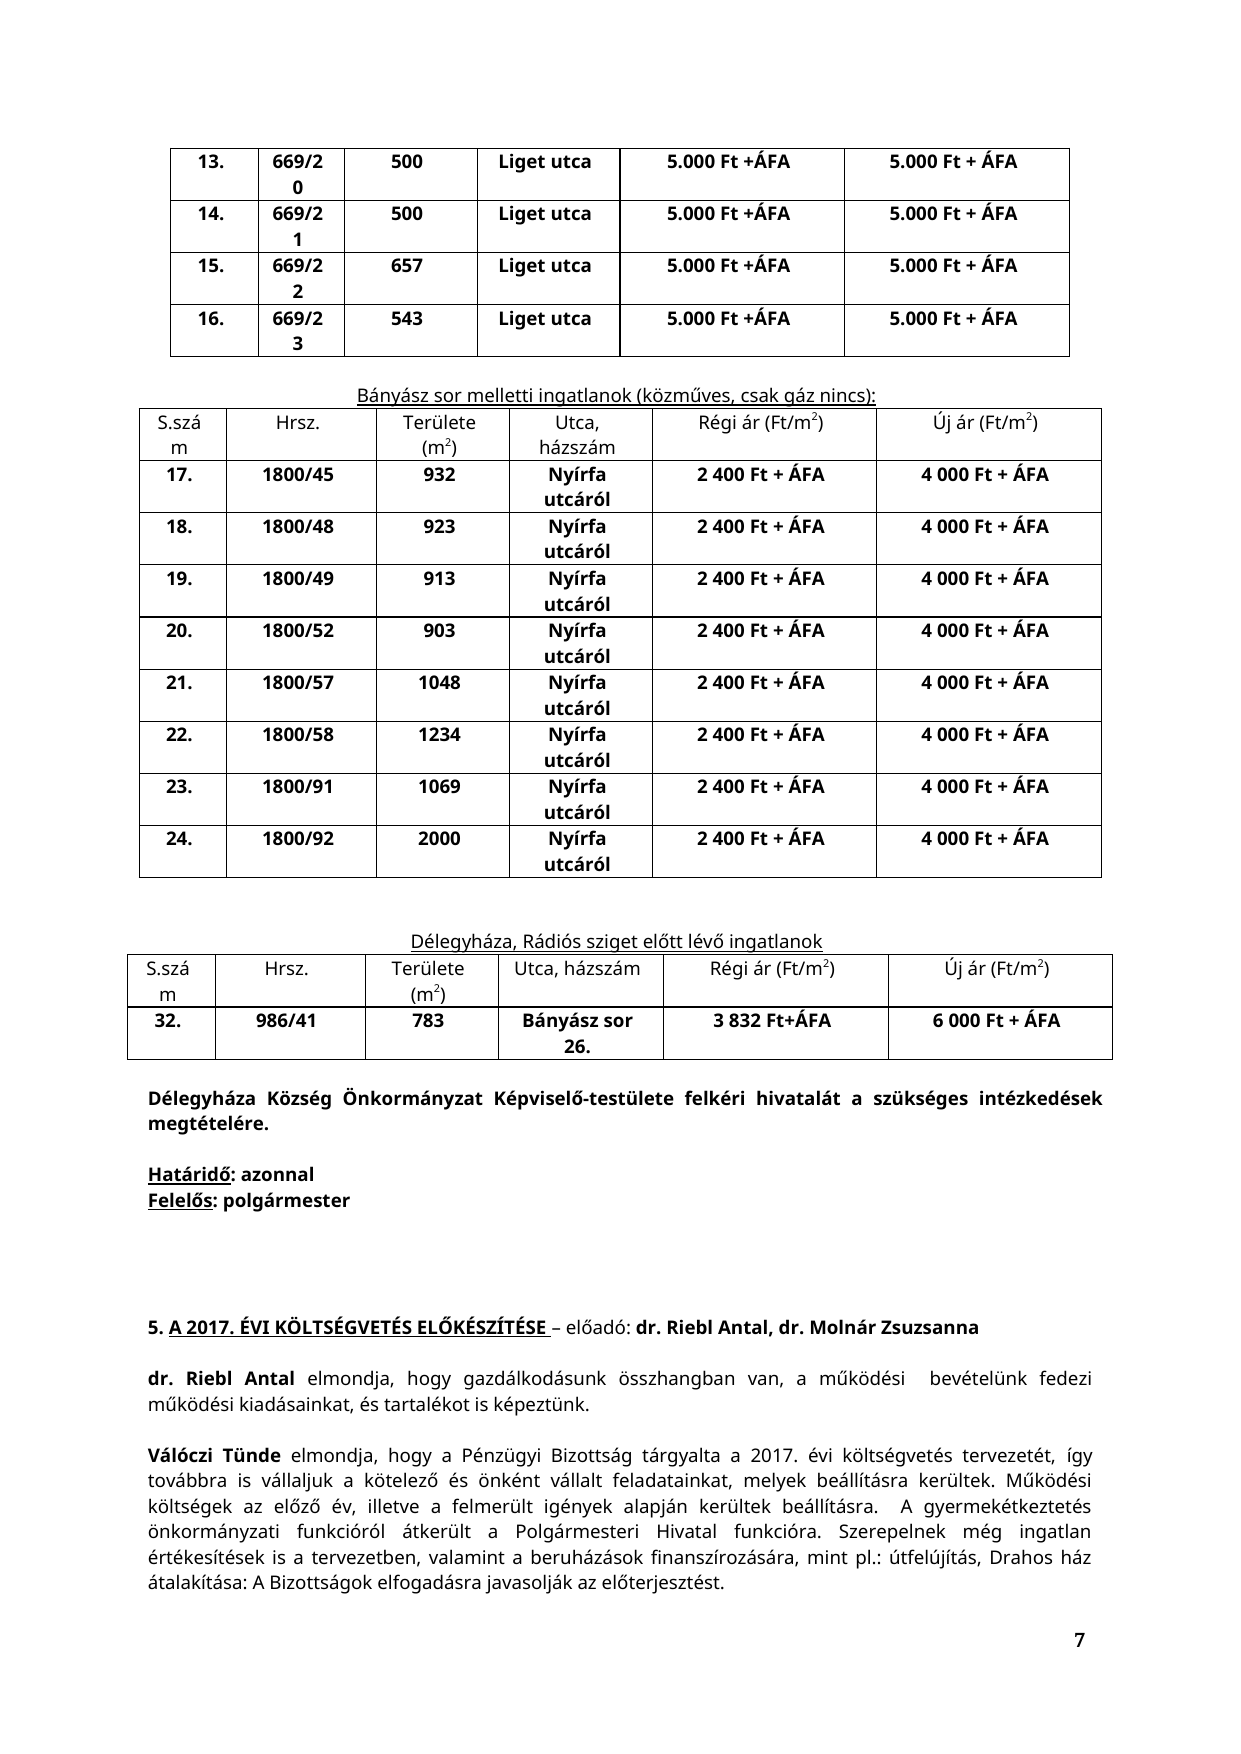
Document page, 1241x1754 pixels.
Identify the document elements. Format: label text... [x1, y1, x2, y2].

table_cell 5.000 Ft + ÁFA [845, 149, 1069, 200]
table_cell 2 400 Ft + ÁFA [653, 565, 876, 616]
table_cell 1800/49 [227, 565, 376, 616]
table_cell 19. [140, 565, 226, 616]
text Határidő: azonnal [148, 1162, 1104, 1187]
table_cell 4 000 Ft + ÁFA [877, 722, 1101, 773]
table_cell 3 832 Ft+ÁFA [664, 1008, 888, 1058]
table_cell 4 000 Ft + ÁFA [877, 565, 1101, 616]
list dr. Riebl Antal elmondja, hogy gazdálkodásunk összhangban van, a működési bevételünk fedezi működési kiadásainkat, és tartalékot is képeztünk. [148, 1365, 1093, 1416]
table_cell 913 [377, 565, 509, 616]
text Délegyháza, Rádiós sziget előtt lévő ingatlanok [148, 929, 1085, 954]
table_header Területe (m2) [377, 409, 509, 460]
table_cell 5.000 Ft + ÁFA [845, 305, 1069, 356]
table_cell Nyírfa utcáról [510, 722, 652, 773]
text 5. A 2017. évi költségvetés előkészítése – előadó: dr. Riebl Antal, dr. Molnár Zsuzsanna [148, 1314, 1093, 1340]
table_cell Nyírfa utcáról [510, 461, 652, 512]
text Bányász sor melletti ingatlanok (közműves, csak gáz nincs): [148, 382, 1085, 408]
table_cell 986/41 [216, 1008, 365, 1058]
table_cell 15. [171, 253, 258, 304]
table_cell +ÁFA [621, 201, 844, 252]
table_cell Liget utca [478, 253, 619, 304]
table_cell 2 400 Ft + ÁFA [653, 722, 876, 773]
text Délegyháza Község Önkormányzat Képviselő-testülete felkéri hivatalát a szükséges intézkedések megtételére. [148, 1085, 1104, 1136]
table_cell +ÁFA [621, 253, 844, 304]
table_cell 4 000 Ft + ÁFA [877, 670, 1101, 721]
table_cell 1800/91 [227, 774, 376, 825]
table_cell 657 [345, 253, 477, 304]
table_header S.szám [128, 955, 215, 1006]
table_cell 14. [171, 201, 258, 252]
table_cell Nyírfa utcáról [510, 565, 652, 616]
table_cell 5.000 Ft + ÁFA [845, 201, 1069, 252]
table_cell 543 [345, 305, 477, 356]
table_cell Nyírfa utcáról [510, 774, 652, 825]
table_cell 18. [140, 513, 226, 564]
table_cell 32. [128, 1008, 215, 1058]
table_cell 2 400 Ft + ÁFA [653, 774, 876, 825]
table_cell 669/22 [259, 253, 344, 304]
table_cell 903 [377, 618, 509, 668]
table_cell 6 000 Ft + ÁFA [889, 1008, 1112, 1058]
table_header Hrsz. [227, 409, 376, 460]
table_cell 22. [140, 722, 226, 773]
table_header Utca, házszám [510, 409, 652, 460]
table_cell 1800/48 [227, 513, 376, 564]
table_cell 1069 [377, 774, 509, 825]
table_cell Liget utca [478, 305, 619, 356]
table_header Új ár (Ft/m2) [877, 409, 1101, 460]
table_cell Nyírfa utcáról [510, 618, 652, 668]
table_header Régi ár (Ft/m2) [653, 409, 876, 460]
table_cell 669/20 [259, 149, 344, 200]
table_cell 932 [377, 461, 509, 512]
table_cell 5.000 Ft + ÁFA [845, 253, 1069, 304]
table_header Új ár (Ft/m2) [889, 955, 1112, 1006]
table_cell +ÁFA [621, 305, 844, 356]
table_cell 4 000 Ft + ÁFA [877, 774, 1101, 825]
table_cell 2 400 Ft + ÁFA [653, 461, 876, 512]
table_cell Liget utca [478, 201, 619, 252]
table_cell 669/23 [259, 305, 344, 356]
table_cell 2000 [377, 826, 509, 877]
table_cell 2 400 Ft + ÁFA [653, 513, 876, 564]
table_header Területe (m2) [366, 955, 498, 1006]
list Válóczi Tünde elmondja, hogy a Pénzügyi Bizottság tárgyalta a 2017. évi költségvetés tervezetét, így továbbra is vállaljuk a kötelező és önként vállalt feladatainkat, melyek beállításra kerültek. Működési költségek az előző év, illetve a felmerült igények alapján kerültek beállításra. A gyermekétkeztetés önkormányzati funkcióról átkerült a Polgármesteri Hivatal funkcióra. Szerepelnek még ingatlan értékesítések is a tervezetben, valamint a beruházások finanszírozására, mint pl.: útfelújítás, Drahos ház átalakítása: A Bizottságok elfogadásra javasolják az előterjesztést. [148, 1442, 1093, 1595]
table_cell 2 400 Ft + ÁFA [653, 826, 876, 877]
table_cell 1234 [377, 722, 509, 773]
table_cell Nyírfa utcáról [510, 826, 652, 877]
table_header Régi ár (Ft/m2) [664, 955, 888, 1006]
table_cell Liget utca [478, 149, 619, 200]
table_cell 1800/57 [227, 670, 376, 721]
table_cell 4 000 Ft + ÁFA [877, 618, 1101, 668]
table_cell Bányász sor 26. [499, 1008, 663, 1058]
table_header Hrsz. [216, 955, 365, 1006]
table_cell 2 400 Ft + ÁFA [653, 618, 876, 668]
table_cell Nyírfa utcáról [510, 670, 652, 721]
table_cell 4 000 Ft + ÁFA [877, 461, 1101, 512]
table_cell 1800/92 [227, 826, 376, 877]
table_cell 21. [140, 670, 226, 721]
table_cell 1800/45 [227, 461, 376, 512]
table_cell 1800/58 [227, 722, 376, 773]
table_cell 13. [171, 149, 258, 200]
table_cell 1048 [377, 670, 509, 721]
table_header S.szám [140, 409, 226, 460]
table_cell 20. [140, 618, 226, 668]
table_cell Nyírfa utcáról [510, 513, 652, 564]
table_cell 4 000 Ft + ÁFA [877, 513, 1101, 564]
table_cell 923 [377, 513, 509, 564]
table_cell 783 [366, 1008, 498, 1058]
table_cell 500 [345, 149, 477, 200]
table_cell 500 [345, 201, 477, 252]
table_header Utca, házszám [499, 955, 663, 1006]
table_cell 16. [171, 305, 258, 356]
table_cell 23. [140, 774, 226, 825]
table_cell 1800/52 [227, 618, 376, 668]
table_cell +ÁFA [621, 149, 844, 200]
table_cell 24. [140, 826, 226, 877]
table_cell 4 000 Ft + ÁFA [877, 826, 1101, 877]
table_cell 2 400 Ft + ÁFA [653, 670, 876, 721]
table_cell 669/21 [259, 201, 344, 252]
table_cell 17. [140, 461, 226, 512]
text Felelős: polgármester [148, 1187, 1104, 1213]
